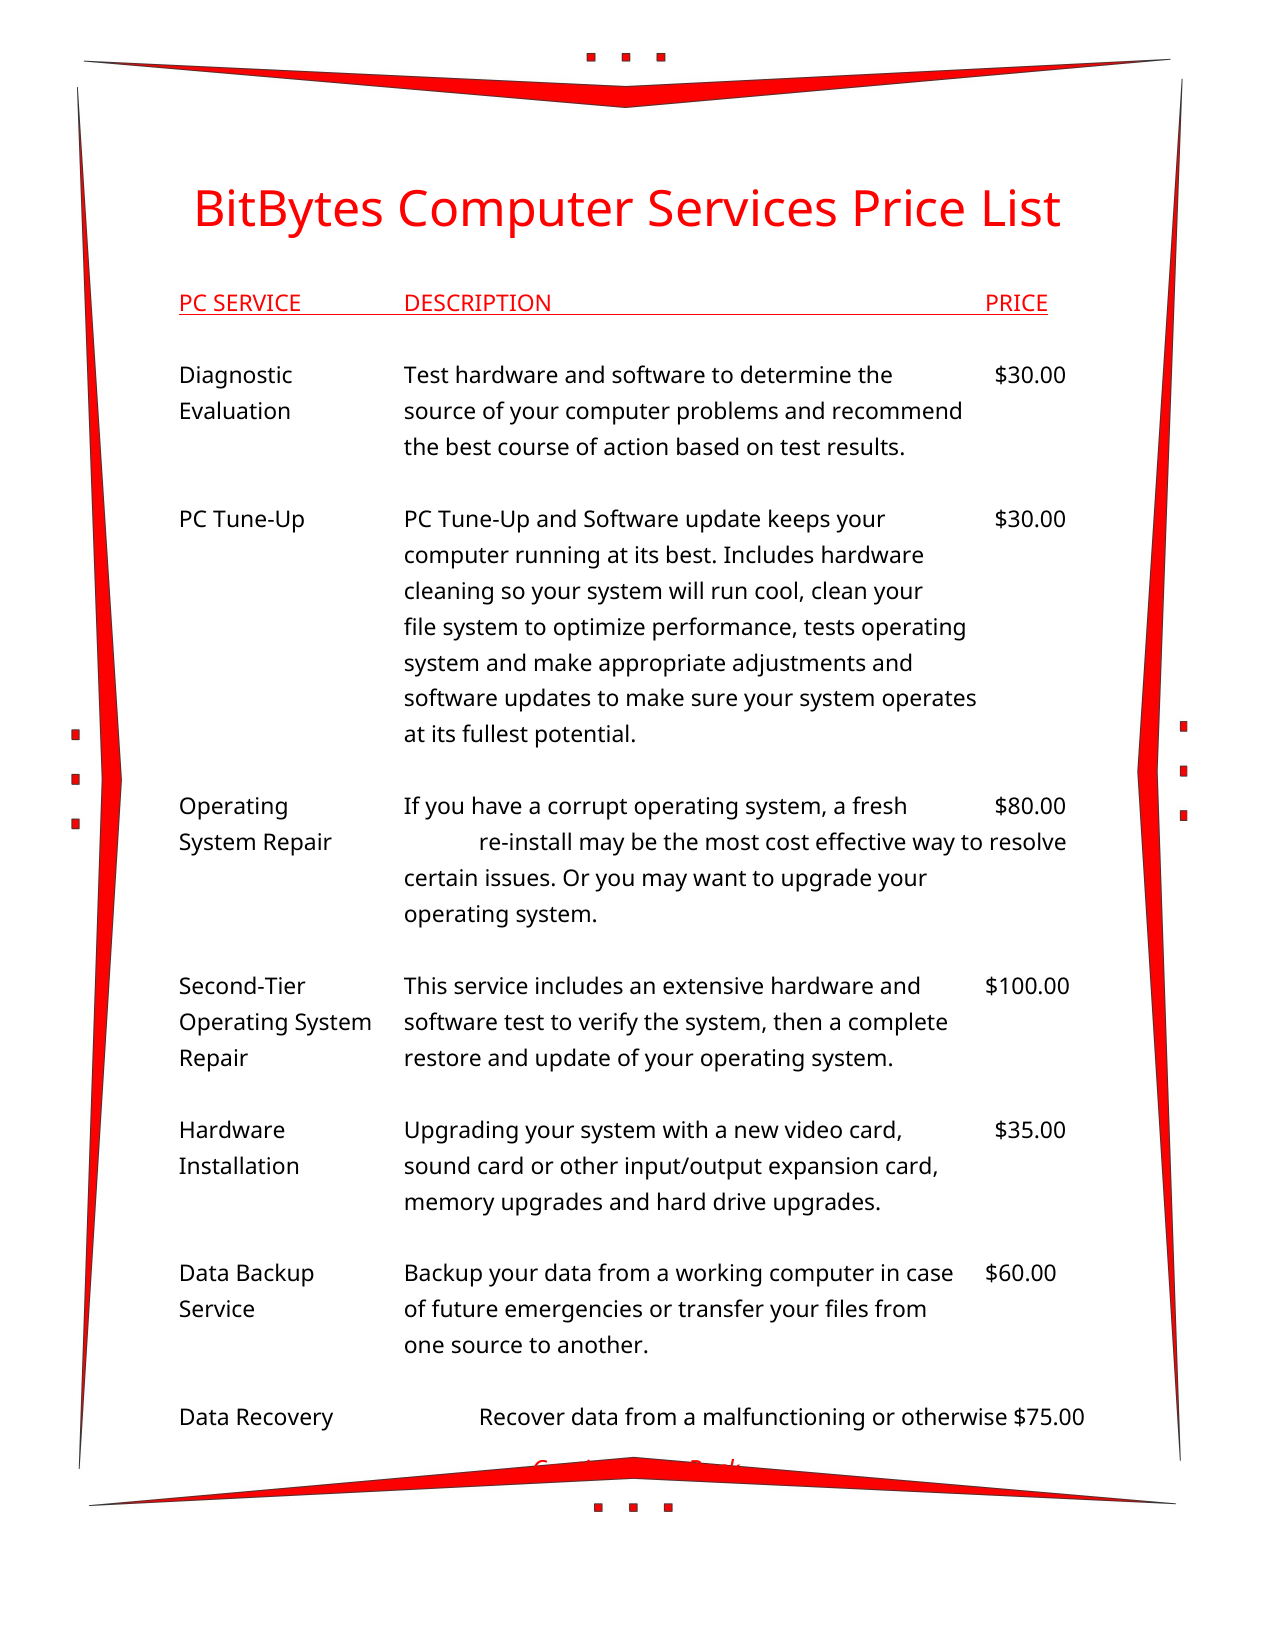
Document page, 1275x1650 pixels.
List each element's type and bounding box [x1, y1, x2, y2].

picture [71, 52, 1188, 1512]
